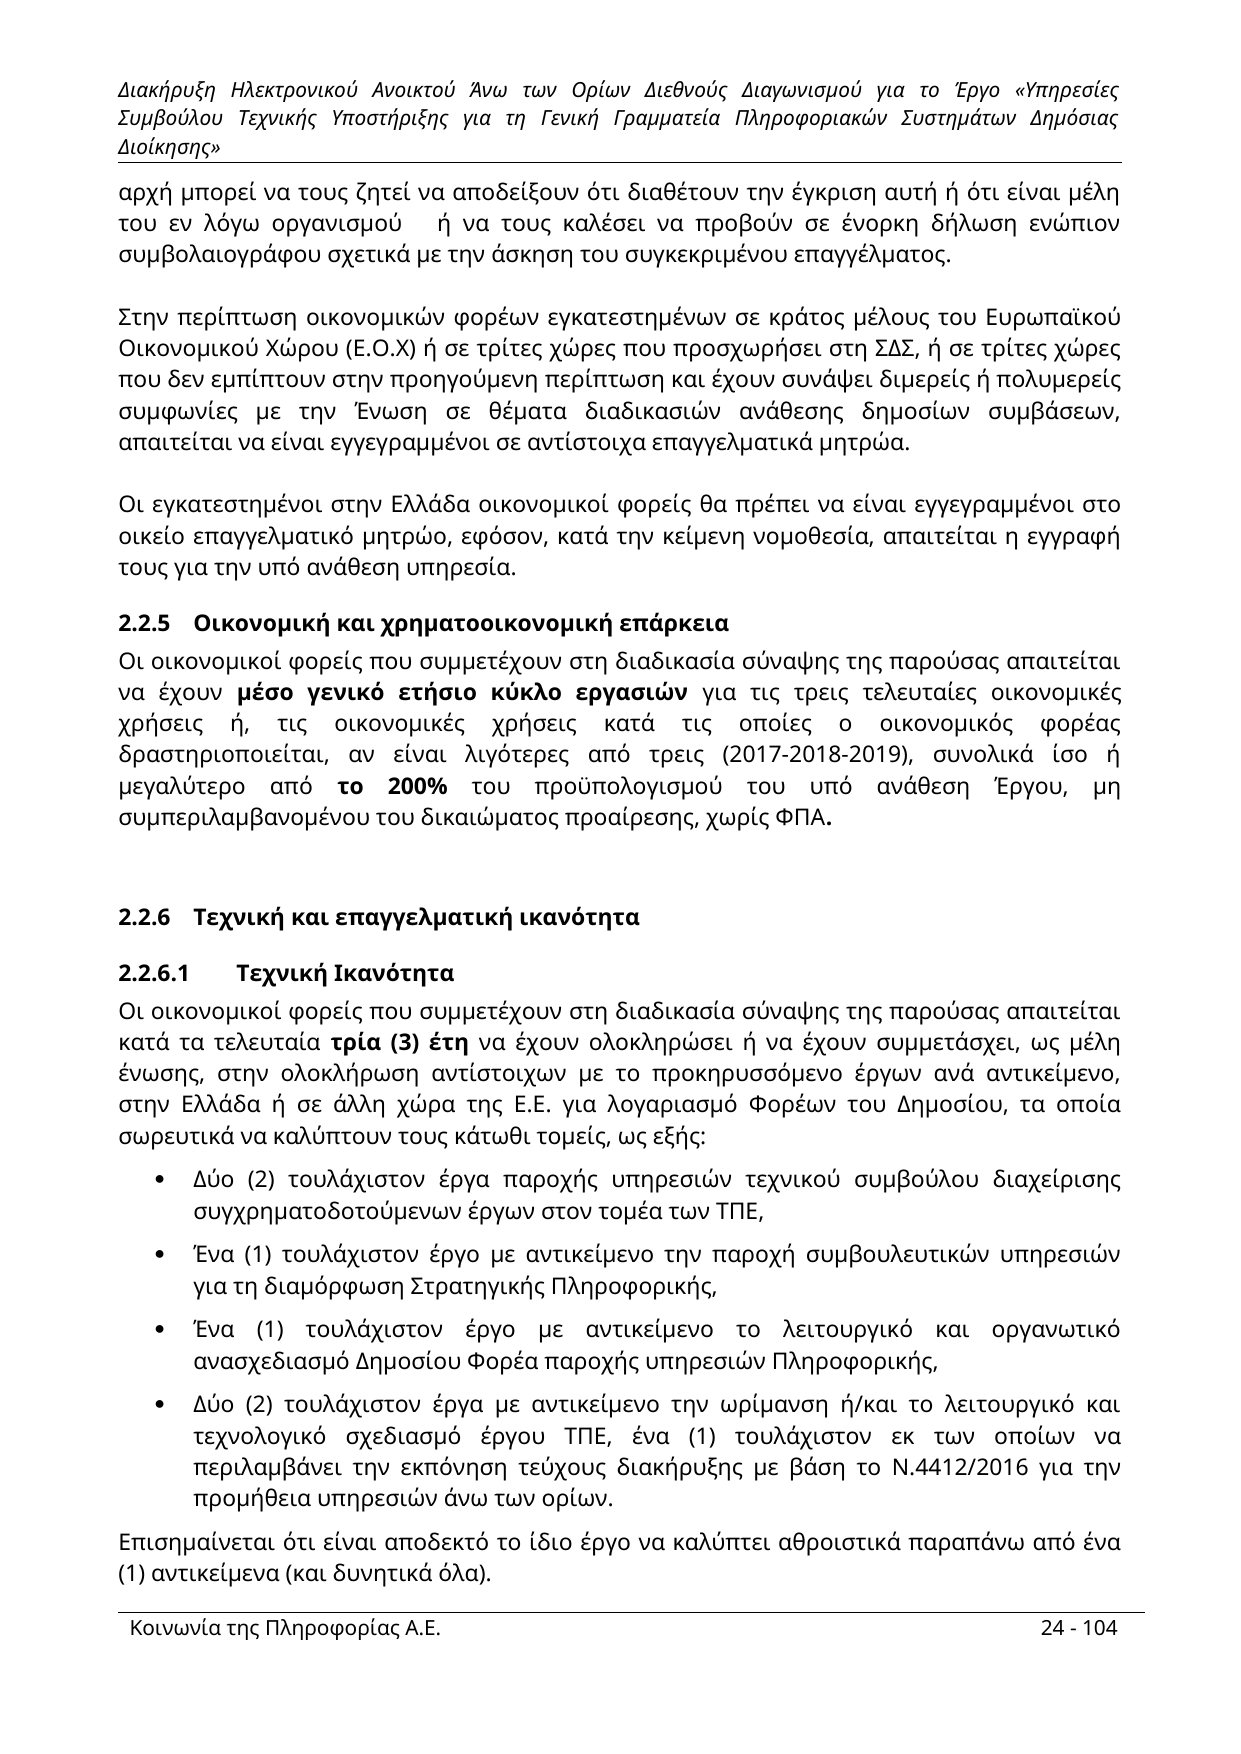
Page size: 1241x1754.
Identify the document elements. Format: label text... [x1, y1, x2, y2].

text Οι οικονομικοί φορείς που συμμετέχουν στη διαδικασία σύναψης της παρούσας απαιτείται κατά τα τελευταία τρία (3) έτη να έχουν ολοκληρώσει ή να έχουν συμμετάσχει, ως μέλη ένωσης, στην ολοκλήρωση αντίστοιχων με το προκηρυσσόμενο έργων ανά αντικείμενο, στην Ελλάδα ή σε άλλη χώρα της Ε.Ε. για λογαριασμό Φορέων του Δημοσίου, τα οποία σωρευτικά να καλύπτουν τους κάτωθι τομείς, ως εξής: [118, 995, 1122, 1151]
list Στην περίπτωση οικονομικών φορέων εγκατεστημένων σε κράτος μέλους του Ευρωπαϊκού Οικονομικού Χώρου (Ε.Ο.Χ) ή σε τρίτες χώρες που προσχωρήσει στη ΣΔΣ, ή σε τρίτες χώρες που δεν εμπίπτουν στην προηγούμενη περίπτωση και έχουν συνάψει διμερείς ή πολυμερείς συμφωνίες με την Ένωση σε θέματα διαδικασιών ανάθεσης δημοσίων συμβάσεων, απαιτείται να είναι εγγεγραμμένοι σε αντίστοιχα επαγγελματικά μητρώα. [118, 301, 1122, 457]
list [118, 176, 1122, 270]
subtitle Οικονομική και χρηματοοικονομική επάρκεια [118, 607, 1122, 638]
list Οι οικονομικοί φορείς που συμμετέχουν στη διαδικασία σύναψης της παρούσας απαιτείται να έχουν μέσο γενικό ετήσιο κύκλο εργασιών για τις τρεις τελευταίες οικονομικές χρήσεις ή, τις οικονομικές χρήσεις κατά τις οποίες ο οικονομικός φορέας δραστηριοποιείται, αν είναι λιγότερες από τρεις (2017-2018-2019), συνολικά ίσο ή μεγαλύτερο από το 200% του προϋπολογισμού του υπό ανάθεση Έργου, μη συμπεριλαμβανομένου του δικαιώματος προαίρεσης, χωρίς ΦΠΑ. [118, 645, 1122, 832]
list Δύο (2) τουλάχιστον έργα με αντικείμενο την ωρίμανση ή/και το λειτουργικό και τεχνολογικό σχεδιασμό έργου ΤΠΕ, ένα (1) τουλάχιστον εκ των οποίων να περιλαμβάνει την εκπόνηση τεύχους διακήρυξης με βάση το Ν.4412/2016 για την προμήθεια υπηρεσιών άνω των ορίων. [156, 1388, 1122, 1513]
list Δύο (2) τουλάχιστον έργα παροχής υπηρεσιών τεχνικού συμβούλου διαχείρισης συγχρηματοδοτούμενων έργων στον τομέα των ΤΠΕ, [156, 1163, 1122, 1226]
text Επισημαίνεται ότι είναι αποδεκτό το ίδιο έργο να καλύπτει αθροιστικά παραπάνω από ένα (1) αντικείμενα (και δυνητικά όλα). [118, 1526, 1122, 1588]
list Ένα (1) τουλάχιστον έργο με αντικείμενο την παροχή συμβουλευτικών υπηρεσιών για τη διαμόρφωση Στρατηγικής Πληροφορικής, [156, 1238, 1122, 1301]
subtitle Τεχνική και επαγγελματική ικανότητα [118, 901, 1122, 932]
list Ένα (1) τουλάχιστον έργο με αντικείμενο το λειτουργικό και οργανωτικό ανασχεδιασμό Δημοσίου Φορέα παροχής υπηρεσιών Πληροφορικής, [156, 1313, 1122, 1376]
list Οι εγκατεστημένοι στην Ελλάδα οικονομικοί φορείς θα πρέπει να είναι εγγεγραμμένοι στο οικείο επαγγελματικό μητρώο, εφόσον, κατά την κείμενη νομοθεσία, απαιτείται η εγγραφή τους για την υπό ανάθεση υπηρεσία. [118, 488, 1122, 582]
subtitle Τεχνική Ικανότητα [118, 957, 1122, 988]
